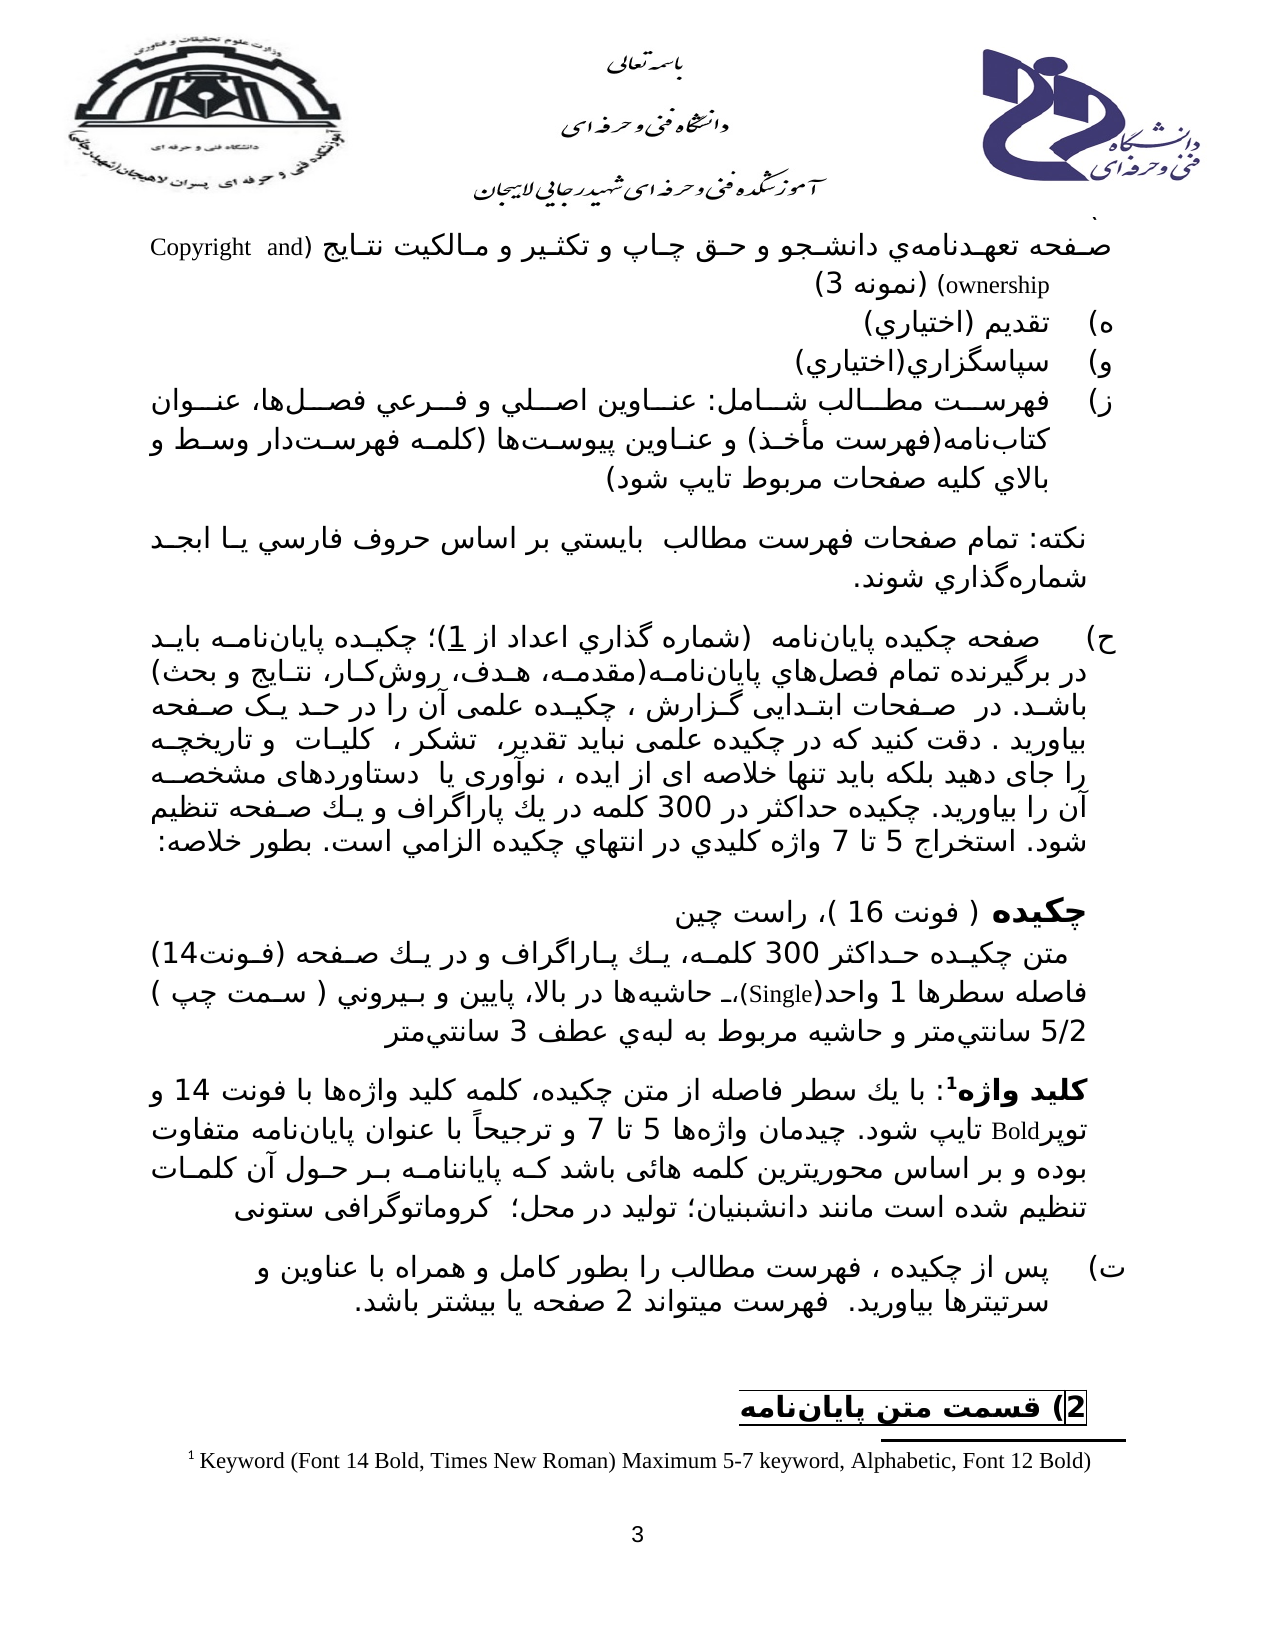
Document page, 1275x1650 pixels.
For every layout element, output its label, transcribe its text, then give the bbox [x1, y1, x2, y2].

text چكيده ( فونت 16 )، راست چين [150, 891, 1087, 930]
text 2) قسمت متن پايان‌نامه [150, 1389, 1064, 1426]
text نكته: تمام صفحات فهرست مطالب بايستي بر اساس حروف فارسي يا ابجد شماره‌گذاري شوند. [150, 521, 1087, 594]
list صفحه چكيده پايان‌نامه (شماره گذاري اعداد از 1)؛ چكيده پايان‌نامه بايد در برگيرنده تمام فصل‌هاي پايان‌نامه(مقدمه، هدف، روش‌كار، نتايج و بحث) باشد. در صفحات ابتدایی گزارش ، چکیده علمی آن را در حد یک صفحه بیاورید . دقت کنید که در چکیده علمی نباید تقدیر، تشکر ، کلیات و تاریخچه را جای دهید بلکه باید تنها خلاصه ای از ایده ، نوآوری یا دستاوردهای مشخصه آن را بیاورید. چكيده حداكثر در 300 كلمه در يك پاراگراف و يك صفحه تنظيم شود. استخراج 5 تا 7 واژه كليدي در انتهاي چكيده الزامي است. بطور خلاصه: [150, 620, 1087, 858]
list سپاسگزاري(اختياري) [150, 345, 1087, 379]
list صفحه تعهدنامه‌ي دانشجو و حق چاپ و تكثير و مالكيت نتايج (Copyright and ownership) (نمونه 3) [150, 216, 1087, 301]
list تقديم (اختياري) [150, 306, 1087, 340]
list فهرست مطالب شامل: عناوين اصلي و فرعي فصل‌ها، عنوان كتاب‌نامه(فهرست مأخذ) و عناوين پيوست‌ها (كلمه فهرست‌دار وسط و بالاي كليه صفحات مربوط تايپ شود) [150, 384, 1087, 496]
picture [58, 22, 1212, 216]
text كليد واژه: با يك سطر فاصله از متن چكيده، كلمه كليد واژه‌ها با فونت 14 و توپرBold تايپ شود. چيدمان واژه‌ها 5 تا 7 و ترجيحاً با عنوان پايان‌نامه متفاوت بوده و بر اساس محوریترین کلمه هائی باشد که پایاننامه بر حول آن کلمات تنظیم شده است مانند دانشبنیان؛ تولید در محل؛ کروماتوگرافی ستونی [150, 1074, 1087, 1224]
text متن چكيده حداكثر 300 كلمه، يك پاراگراف و در يك صفحه (فونت14) فاصله سطرها 1 واحد(Single)، حاشيه‌ها در بالا، پايين و بيروني ( سمت چپ ) 5/2 سانتي‌متر و حاشيه مربوط به لبه‌ي عطف 3 سانتي‌متر [150, 936, 1087, 1048]
list پس از چکیده ، فهرست مطالب را بطور کامل و همراه با عناوین و سرتیترها بیاورید. فهرست میتواند 2 صفحه یا بیشتر باشد. [150, 1250, 1087, 1318]
